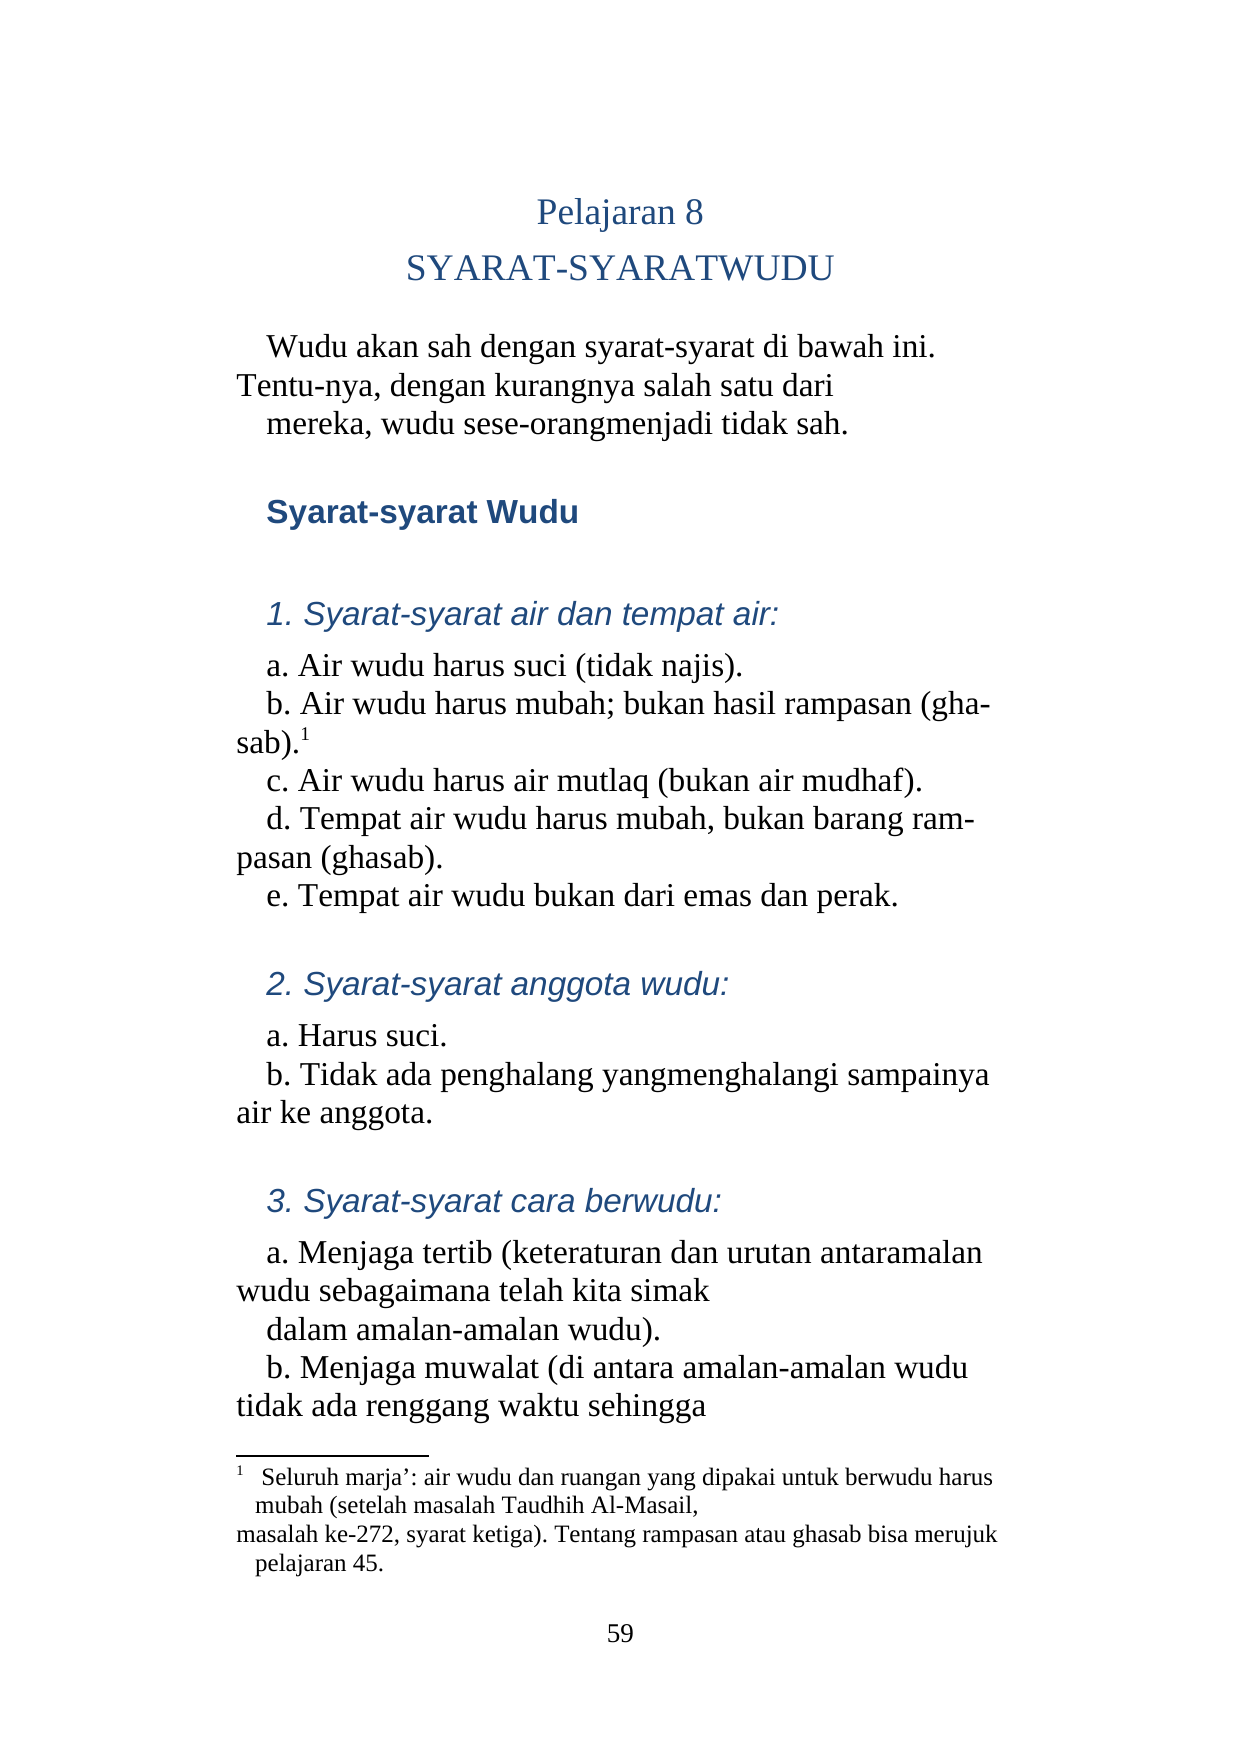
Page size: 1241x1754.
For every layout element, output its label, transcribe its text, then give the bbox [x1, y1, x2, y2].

text a. Air wudu harus suci (tidak najis). [236, 645, 1004, 684]
text b. Menjaga muwalat (di antara amalan-amalan wudu tidak ada renggang waktu sehingga [236, 1347, 1004, 1424]
text Wudu akan sah dengan syarat-syarat di bawah ini. Tentu-nya, dengan kurangnya salah satu dari [236, 327, 1004, 403]
subtitle 2. Syarat-syarat anggota wudu: [236, 964, 1004, 1003]
text c. Air wudu harus air mutlaq (bukan air mudhaf). [236, 760, 1004, 799]
text b. Tidak ada penghalang yangmenghalangi sampainya air ke anggota. [236, 1054, 1004, 1130]
text mereka, wudu sese-orangmenjadi tidak sah. [236, 403, 1004, 442]
text d. Tempat air wudu harus mubah, bukan barang ram-pasan (ghasab). [236, 799, 1004, 875]
subtitle Pelajaran 8 [236, 190, 1004, 233]
subtitle 1. Syarat-syarat air dan tempat air: [236, 594, 1004, 633]
subtitle SYARAT-SYARATWUDU [236, 245, 1004, 288]
text b. Air wudu harus mubah; bukan hasil rampasan (gha-sab). [236, 684, 1004, 760]
text e. Tempat air wudu bukan dari emas dan perak. [236, 875, 1004, 914]
text a. Menjaga tertib (keteraturan dan urutan antaramalan wudu sebagaimana telah kita simak [236, 1232, 1004, 1309]
subtitle Syarat-syarat Wudu [236, 493, 1004, 531]
subtitle 3. Syarat-syarat cara berwudu: [236, 1181, 1004, 1220]
text dalam amalan-amalan wudu). [236, 1309, 1004, 1347]
text a. Harus suci. [236, 1015, 1004, 1054]
